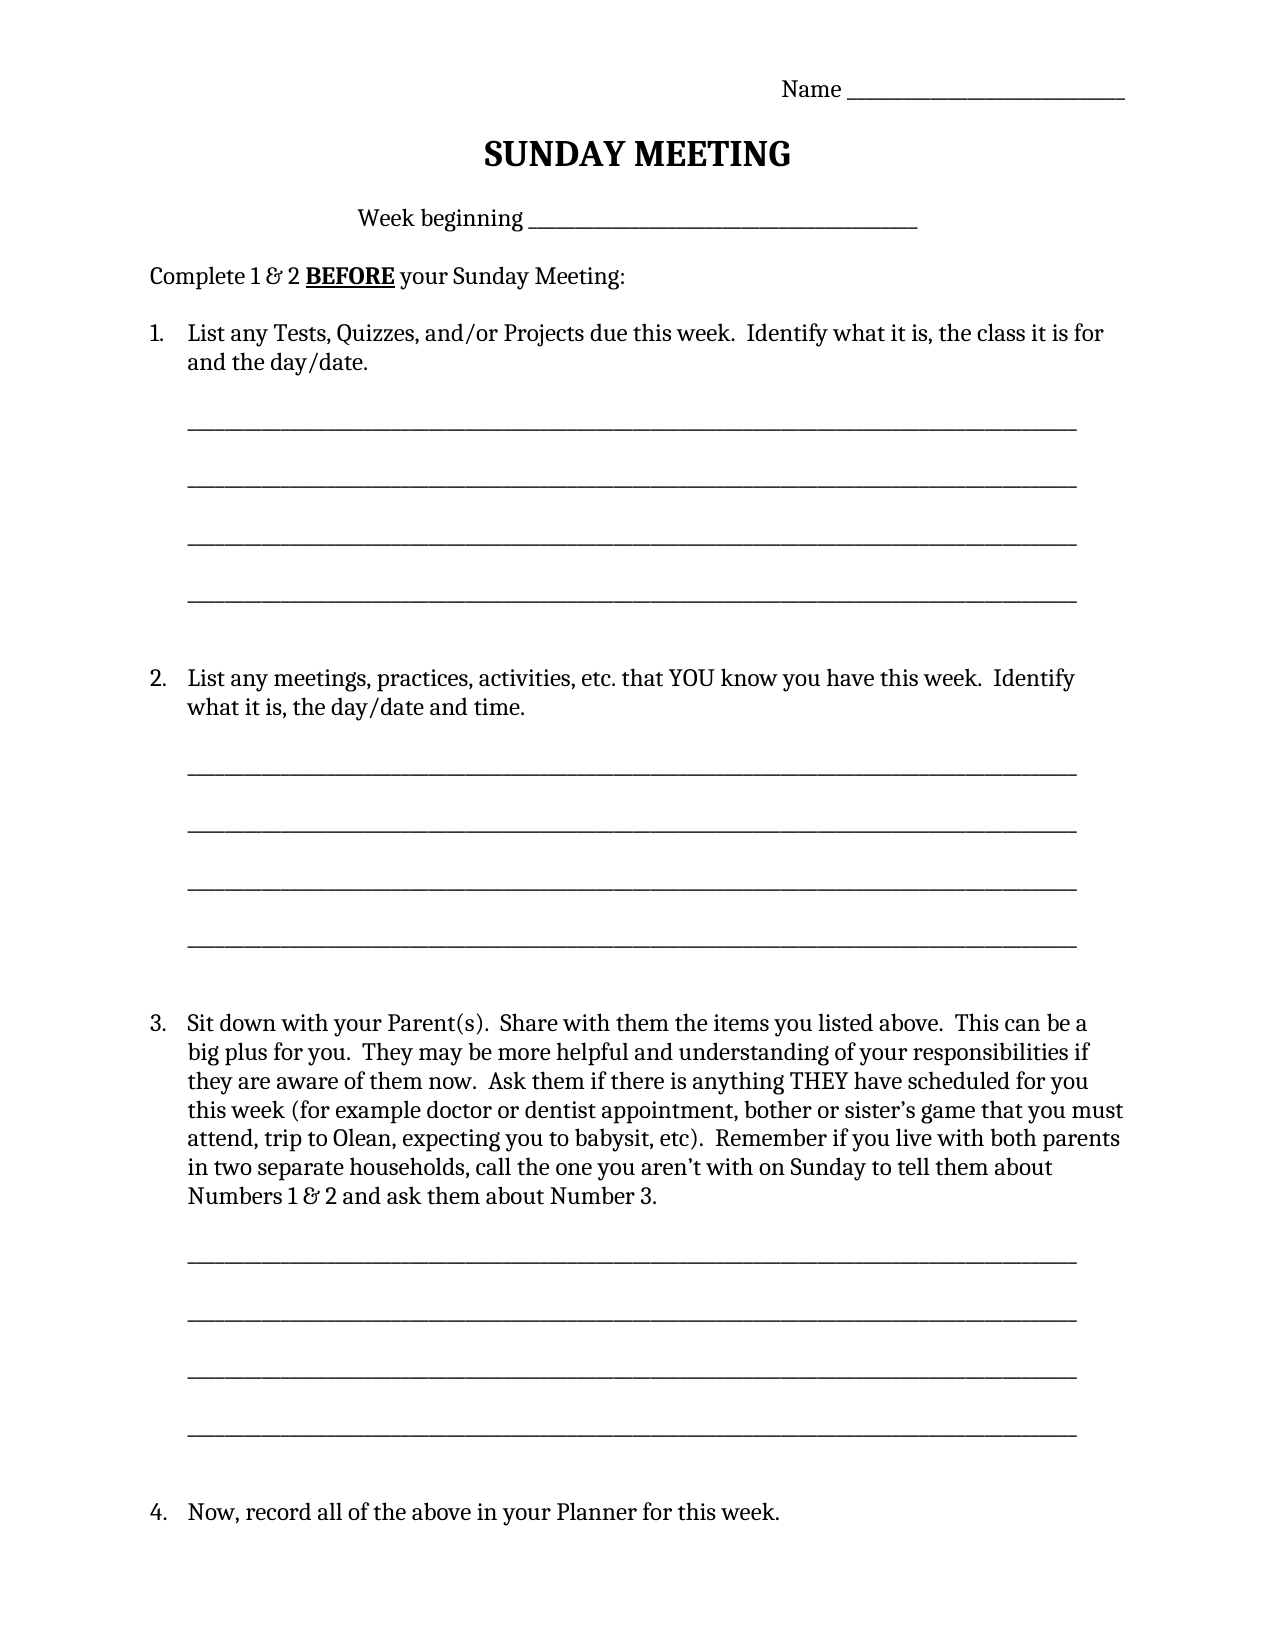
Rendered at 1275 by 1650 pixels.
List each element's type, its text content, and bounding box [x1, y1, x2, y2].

text ________________________________________________________________________________________________ [187, 808, 1125, 837]
text ________________________________________________________________________________________________ [187, 751, 1125, 779]
text Complete 1 & 2 BEFORE your Sunday Meeting: [150, 262, 1125, 291]
text Week beginning __________________________________________ [150, 204, 1125, 233]
list List any meetings, practices, activities, etc. that YOU know you have this week. Identify what it is, the day/date and time. [150, 664, 1125, 722]
text SUNDAY MEETING [150, 132, 1125, 176]
text ________________________________________________________________________________________________ [187, 923, 1125, 952]
text ________________________________________________________________________________________________ [187, 1297, 1125, 1326]
text ________________________________________________________________________________________________ [187, 866, 1125, 894]
text ________________________________________________________________________________________________ [187, 1354, 1125, 1383]
list Now, record all of the above in your Planner for this week. [150, 1498, 1125, 1527]
list List any Tests, Quizzes, and/or Projects due this week. Identify what it is, the class it is for and the day/date. [150, 319, 1125, 377]
list Sit down with your Parent(s). Share with them the items you listed above. This can be a big plus for you. They may be more helpful and understanding of your responsibilities if they are aware of them now. Ask them if there is anything THEY have scheduled for you this week (for example doctor or dentist appointment, bother or sister’s game that you must attend, trip to Olean, expecting you to babysit, etc). Remember if you live with both parents in two separate households, call the one you aren’t with on Sunday to tell them about Numbers 1 & 2 and ask them about Number 3. [150, 1009, 1125, 1211]
text ________________________________________________________________________________________________ [187, 578, 1125, 607]
text ________________________________________________________________________________________________ [187, 406, 1125, 434]
text ________________________________________________________________________________________________ [187, 1239, 1125, 1268]
text ________________________________________________________________________________________________ [187, 521, 1125, 549]
text ________________________________________________________________________________________________ [187, 1412, 1125, 1441]
text ________________________________________________________________________________________________ [187, 463, 1125, 492]
